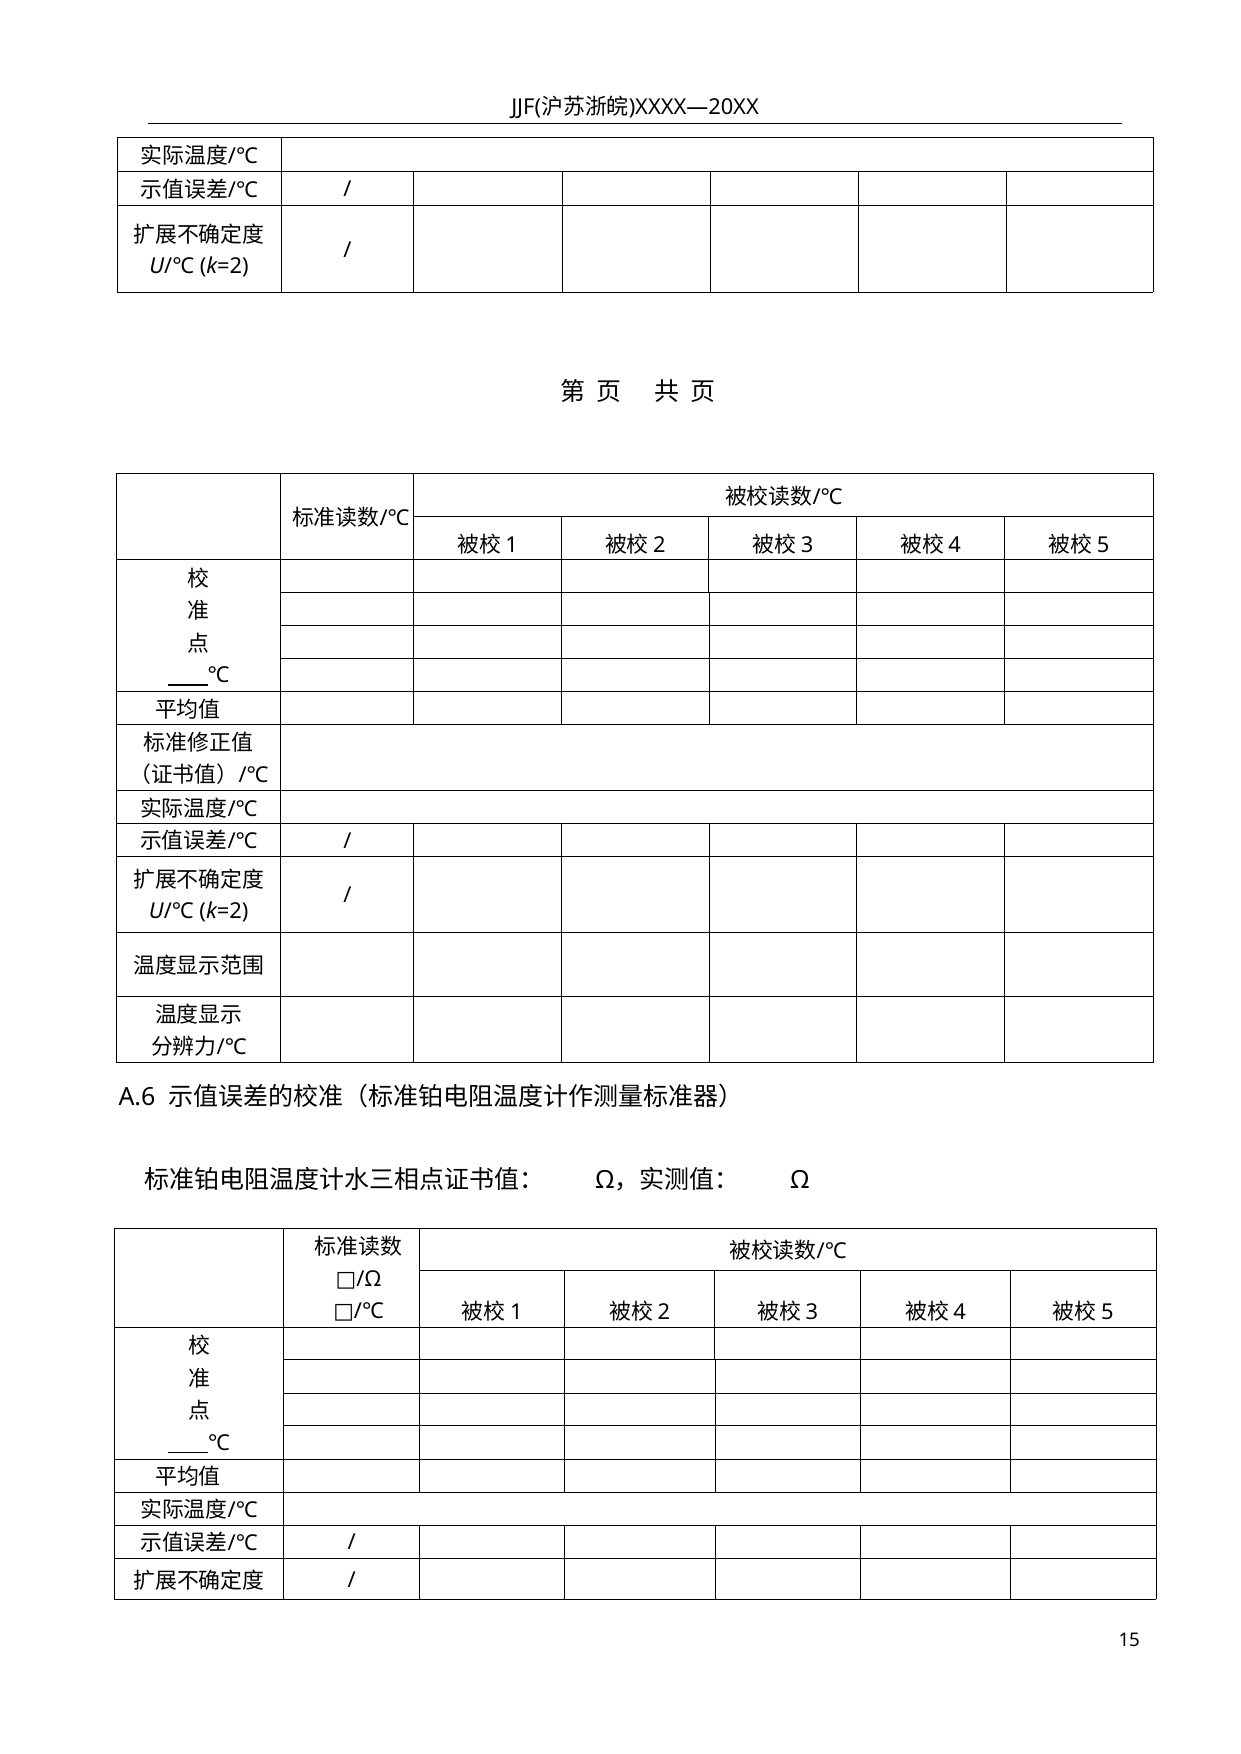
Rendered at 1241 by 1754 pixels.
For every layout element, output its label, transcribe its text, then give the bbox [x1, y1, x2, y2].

table_cell [716, 1360, 860, 1392]
table_cell [420, 1328, 564, 1359]
table_cell [414, 857, 561, 932]
table_cell [709, 560, 856, 592]
table_cell [281, 560, 413, 592]
table_cell 被校1 [420, 1271, 564, 1326]
table_cell [710, 692, 856, 724]
table_cell [1011, 1460, 1156, 1491]
table_cell [859, 172, 1006, 205]
table_cell [710, 824, 856, 856]
table_cell [281, 791, 1153, 823]
table_header 标准读数 □/Ω □/℃ [284, 1229, 419, 1326]
table_cell [565, 1526, 715, 1557]
table_cell [711, 206, 858, 292]
table_cell [710, 659, 856, 691]
table_cell [563, 206, 710, 292]
table_cell [562, 626, 709, 658]
table_cell [710, 626, 856, 658]
table_cell / [284, 1559, 419, 1599]
table_cell [414, 933, 561, 996]
table_cell [562, 933, 709, 996]
table_cell [857, 593, 1004, 625]
table_cell [282, 138, 1153, 171]
table_cell 被校4 [857, 517, 1004, 559]
table_cell [716, 1460, 860, 1491]
table_cell [1005, 997, 1153, 1062]
table_cell [710, 857, 856, 932]
table_cell [1011, 1394, 1156, 1425]
table_cell 被校5 [1005, 517, 1153, 559]
table_cell [414, 692, 561, 724]
table_cell 示值误差/℃ [115, 1526, 283, 1557]
table_cell [1011, 1426, 1156, 1458]
table_cell 实际温度/℃ [118, 138, 281, 171]
table_cell [414, 560, 561, 592]
table_cell [1005, 824, 1153, 856]
table_cell [861, 1394, 1010, 1425]
table_cell [281, 933, 413, 996]
table_cell [861, 1360, 1010, 1392]
table_cell [1007, 206, 1153, 292]
table_cell [1005, 626, 1153, 658]
table_cell 实际温度/℃ [117, 791, 280, 823]
table_header 被校读数/℃ [414, 474, 1153, 516]
table_cell [857, 560, 1004, 592]
table_cell [716, 1394, 860, 1425]
table_cell [857, 933, 1004, 996]
table_cell [420, 1559, 564, 1599]
table_cell [281, 997, 413, 1062]
table_cell [716, 1426, 860, 1458]
table_cell [281, 692, 413, 724]
table_cell [562, 560, 708, 592]
table_cell [284, 1426, 419, 1458]
table_cell [711, 172, 858, 205]
table_cell [562, 692, 709, 724]
table_cell [1011, 1526, 1156, 1557]
table_cell [414, 824, 561, 856]
table_cell [562, 824, 709, 856]
table_cell [861, 1328, 1010, 1359]
table_cell [420, 1360, 564, 1392]
table_cell [281, 659, 413, 691]
table_cell [420, 1460, 564, 1491]
table_cell 被校1 [414, 517, 561, 559]
table_cell / [281, 857, 413, 932]
table_header [115, 1229, 283, 1326]
table_cell [420, 1526, 564, 1557]
table_cell [1011, 1360, 1156, 1392]
table_cell [857, 857, 1004, 932]
table_cell 示值误差/℃ [117, 824, 280, 856]
text A.6 示值误差的校准（标准铂电阻温度计作测量标准器） [118, 1062, 1157, 1127]
table_cell 扩展不确定度U/℃ (k=2) [115, 1559, 283, 1599]
table_cell [861, 1426, 1010, 1458]
table_cell 被校3 [709, 517, 856, 559]
table_cell [861, 1526, 1010, 1557]
table_cell [284, 1328, 419, 1359]
table_cell [1011, 1328, 1156, 1359]
table_cell [565, 1394, 715, 1425]
table_cell 校 准 点 ℃ [115, 1328, 283, 1458]
table_cell [562, 593, 709, 625]
table_cell [857, 692, 1004, 724]
table_cell [284, 1360, 419, 1392]
table_cell 被校2 [562, 517, 708, 559]
table_cell [1005, 593, 1153, 625]
table_cell [562, 857, 709, 932]
table_cell 扩展不确定度U/℃ (k=2) [117, 857, 280, 932]
table_cell [565, 1460, 715, 1491]
table_cell [857, 824, 1004, 856]
table_cell 示值误差/℃ [118, 172, 281, 205]
table_cell [414, 659, 561, 691]
table_cell [565, 1328, 714, 1359]
table_cell / [282, 206, 413, 292]
table_cell [284, 1394, 419, 1425]
table_cell [1011, 1559, 1156, 1599]
table_cell 扩展不确定度U/℃ (k=2) [118, 206, 281, 292]
text 标准铂电阻温度计水三相点证书值： Ω，实测值： Ω [118, 1145, 1157, 1210]
table_header [117, 474, 280, 559]
table_cell [716, 1559, 860, 1599]
table_cell [710, 997, 856, 1062]
table_cell [414, 997, 561, 1062]
table_cell [710, 933, 856, 996]
table_cell [859, 206, 1006, 292]
table_cell [1005, 560, 1153, 592]
table_cell [565, 1559, 715, 1599]
table_cell [715, 1328, 860, 1359]
table_header 被校读数/℃ [420, 1229, 1156, 1270]
table_cell / [282, 172, 413, 205]
table_cell 实际温度/℃ [115, 1493, 283, 1524]
table_cell [1005, 857, 1153, 932]
table_cell [565, 1360, 715, 1392]
table_cell [420, 1426, 564, 1458]
table_cell [563, 172, 710, 205]
table_cell [284, 1493, 1156, 1524]
table_cell [857, 626, 1004, 658]
table_cell / [281, 824, 413, 856]
table_cell [562, 659, 709, 691]
table_cell 标准修正值（证书值）/℃ [117, 725, 280, 790]
table_cell 温度显示 分辨力/℃ [117, 997, 280, 1062]
table_cell [414, 626, 561, 658]
table_cell [420, 1394, 564, 1425]
table_cell [414, 172, 562, 205]
table_cell [281, 626, 413, 658]
table_cell [414, 206, 562, 292]
table_cell [281, 593, 413, 625]
table_cell 校 准 点 ℃ [117, 560, 280, 691]
table_cell [861, 1460, 1010, 1491]
table_cell 平均值 [117, 692, 280, 724]
table_cell [414, 593, 561, 625]
table_cell / [284, 1526, 419, 1557]
table_cell [710, 593, 856, 625]
table_cell [1005, 692, 1153, 724]
table_cell 温度显示范围 [117, 933, 280, 996]
table_cell 被校5 [1011, 1271, 1156, 1326]
table_cell [281, 725, 1153, 790]
table_cell [1005, 933, 1153, 996]
table_cell 被校2 [565, 1271, 714, 1326]
text 第 页 共 页 [118, 357, 1157, 422]
table_cell [1007, 172, 1153, 205]
table_cell [861, 1559, 1010, 1599]
table_cell 被校3 [715, 1271, 860, 1326]
table_cell [857, 997, 1004, 1062]
table_cell [284, 1460, 419, 1491]
table_cell [1005, 659, 1153, 691]
table_cell [857, 659, 1004, 691]
table_cell 平均值 [115, 1460, 283, 1491]
table_cell [565, 1426, 715, 1458]
table_cell 被校4 [861, 1271, 1010, 1326]
table_cell [716, 1526, 860, 1557]
table_header 标准读数/℃ [281, 474, 413, 559]
table_cell [562, 997, 709, 1062]
